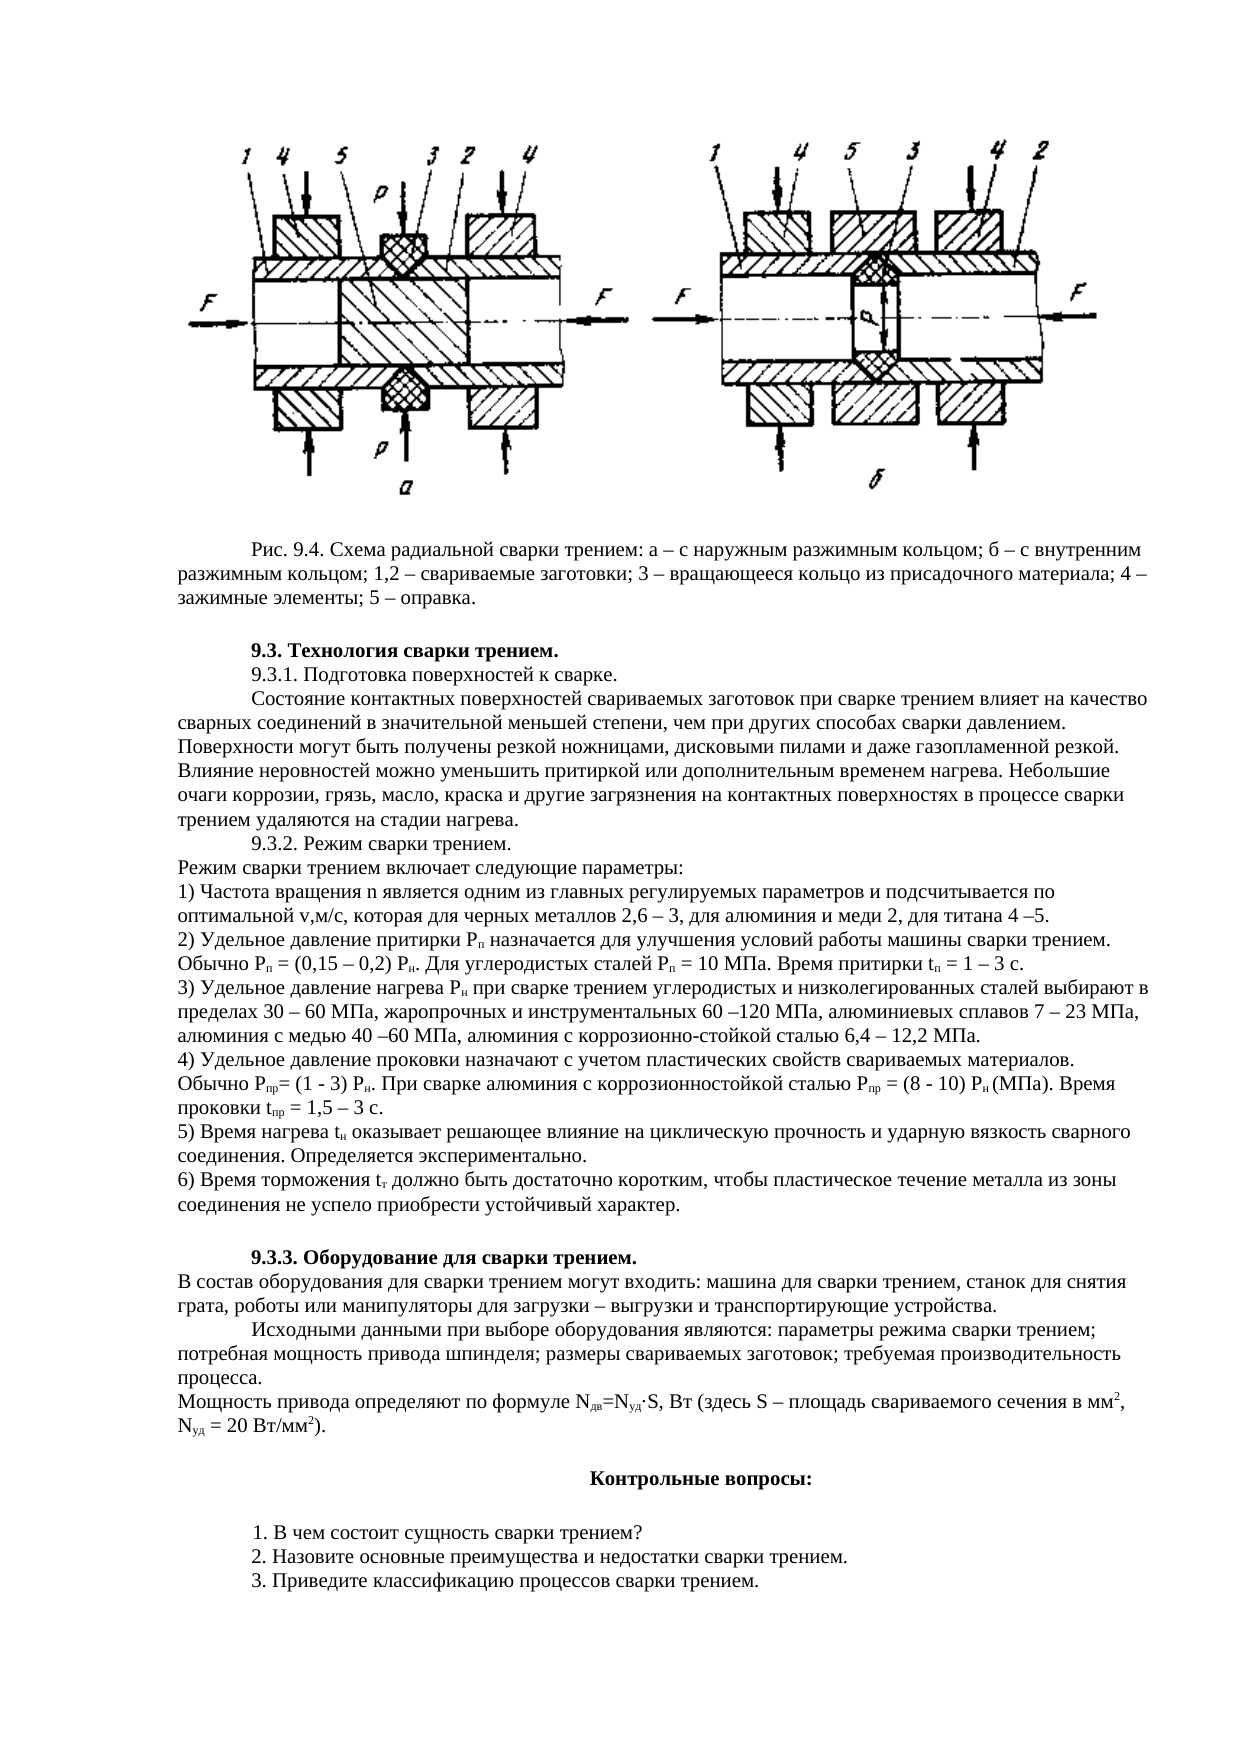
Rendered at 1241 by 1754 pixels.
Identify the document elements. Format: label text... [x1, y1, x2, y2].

picture [177, 118, 1117, 508]
text Рис. 9.4. Схема радиальной сварки трением: а – с наружным разжимным кольцом; б – с внутренним разжимным кольцом; 1,2 – свариваемые заготовки; 3 – вращающееся кольцо из присадочного материала; 4 – зажимные элементы; 5 – оправка. [177, 537, 1152, 609]
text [177, 1519, 1152, 1592]
text 9.3. Технология сварки трением. 9.3.1. Подготовка поверхностей к сварке. Состояние контактных поверхностей свариваемых заготовок при сварке трением влияет на качество сварных соединений в значительной меньшей степени, чем при других способах сварки давлением. Поверхности могут быть получены резкой ножницами, дисковыми пилами и даже газопламенной резкой. Влияние неровностей можно уменьшить притиркой или дополнительным временем нагрева. Небольшие очаги коррозии, грязь, масло, краска и другие загрязнения на контактных поверхностях в процессе сварки трением удаляются на стадии нагрева. 9.3.2. Режим сварки трением. Режим сварки трением включает следующие параметры: 1) Частота вращения n является одним из главных регулируемых параметров и подсчитывается по оптимальной v,м/с, которая для черных металлов 2,6 – 3, для алюминия и меди 2, для титана 4 –5. 2) Удельное давление притирки Pп назначается для улучшения условий работы машины сварки трением. Обычно Pп = (0,15 – 0,2) Рн. Для углеродистых сталей Pп = 10 МПа. Время притирки tп = 1 – 3 с. 3) Удельное давление нагрева Рн при сварке трением углеродистых и низколегированных сталей выбирают в пределах 30 – 60 МПа, жаропрочных и инструментальных 60 –120 МПа, алюминиевых сплавов 7 – 23 МПа, алюминия с медью 40 –60 МПа, алюминия с коррозионно-стойкой сталью 6,4 – 12,2 МПа. 4) Удельное давление проковки назначают с учетом пластических свойств свариваемых материалов. Обычно Рпр= (1 - 3) Рн. При сварке алюминия с коррозионностойкой сталью Рпр = (8 - 10) Рн (МПа). Время проковки tпр = 1,5 – 3 с. 5) Время нагрева tн оказывает решающее влияние на циклическую прочность и ударную вязкость сварного соединения. Определяется экспериментально. 6) Время торможения tт должно быть достаточно коротким, чтобы пластическое течение металла из зоны соединения не успело приобрести устойчивый характер. [177, 638, 1152, 1216]
text 9.3.3. Оборудование для сварки трением. В состав оборудования для сварки трением могут входить: машина для сварки трением, станок для снятия грата, роботы или манипуляторы для загрузки – выгрузки и транспортирующие устройства. Исходными данными при выборе оборудования являются: параметры режима сварки трением; потребная мощность привода шпинделя; размеры свариваемых заготовок; требуемая производительность процесса. Мощность привода определяют по формуле Nдв=Nуд·S, Вт (здесь S – площадь свариваемого сечения в мм2, Nуд = 20 Вт/мм2). [177, 1245, 1152, 1437]
text Контрольные вопросы: [177, 1466, 1152, 1490]
